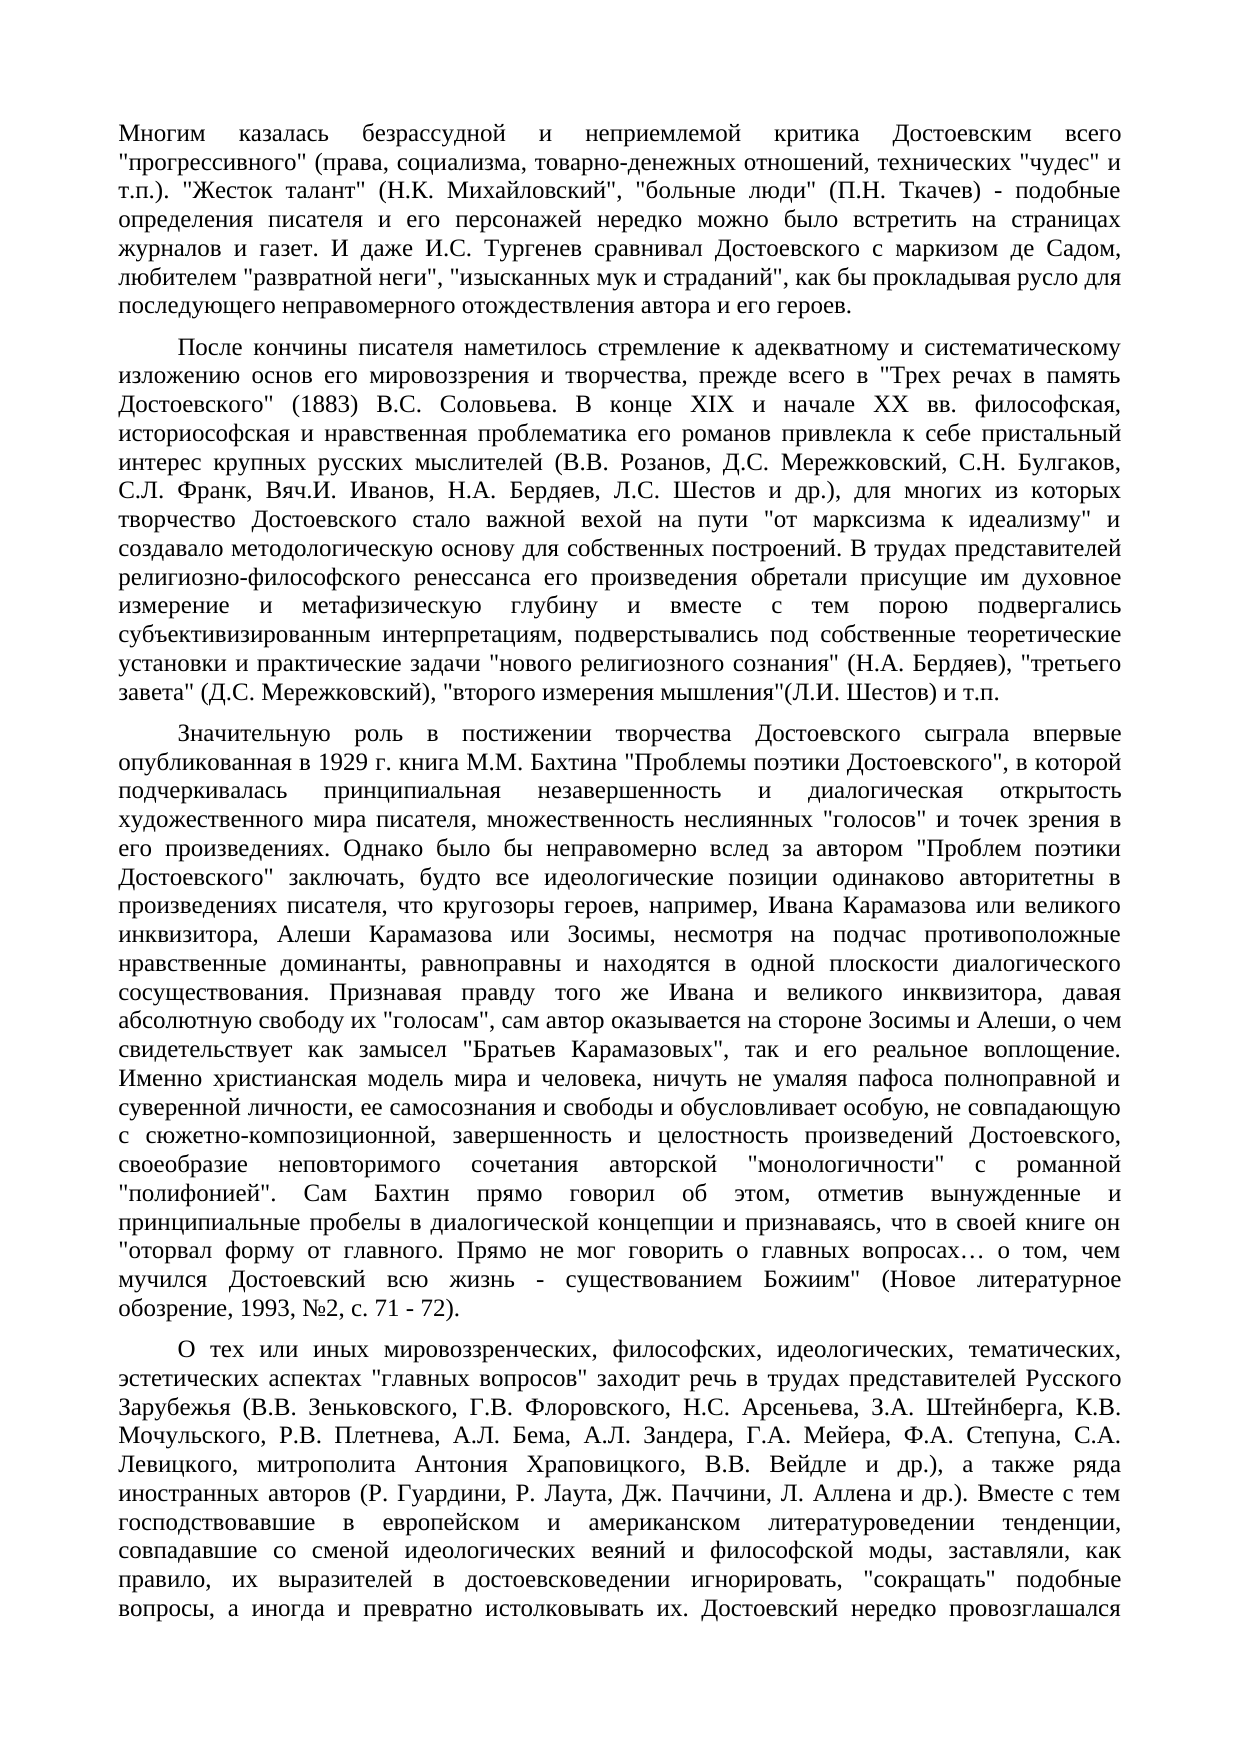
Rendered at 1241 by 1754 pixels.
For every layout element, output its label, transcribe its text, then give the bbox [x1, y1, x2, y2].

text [118, 1334, 1122, 1622]
text Значительную роль в постижении творчества Достоевского сыграла впервые опубликованная в 1929 г. книга М.М. Бахтина "Проблемы поэтики Достоевского", в которой подчеркивалась принципиальная незавершенность и диалогическая открытость художественного мира писателя, множественность неслиянных "голосов" и точек зрения в его произведениях. Однако было бы неправомерно вслед за автором "Проблем поэтики Достоевского" заключать, будто все идеологические позиции одинаково авторитетны в произведениях писателя, что кругозоры героев, например, Ивана Карамазова или великого инквизитора, Алеши Карамазова или Зосимы, несмотря на подчас противоположные нравственные доминанты, равноправны и находятся в одной плоскости диалогического сосуществования. Признавая правду того же Ивана и великого инквизитора, давая абсолютную свободу их "голосам", сам автор оказывается на стороне Зосимы и Алеши, о чем свидетельствует как замысел "Братьев Карамазовых", так и его реальное воплощение. Именно христианская модель мира и человека, ничуть не умаляя пафоса полноправной и суверенной личности, ее самосознания и свободы и обусловливает особую, не совпадающую с сюжетно-композиционной, завершенность и целостность произведений Достоевского, своеобразие неповторимого сочетания авторской "монологичности" с романной "полифонией". Сам Бахтин прямо говорил об этом, отметив вынужденные и принципиальные пробелы в диалогической концепции и признаваясь, что в своей книге он "оторвал форму от главного. Прямо не мог говорить о главных вопросах… о том, чем мучился Достоевский всю жизнь - существованием Божиим" (Новое литературное обозрение, 1993, №2, с. 71 - 72). [118, 718, 1122, 1322]
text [118, 118, 1122, 319]
text После кончины писателя наметилось стремление к адекватному и систематическому изложению основ его мировоззрения и творчества, прежде всего в "Трех речах в память Достоевского" (1883) В.С. Соловьева. В конце XIX и начале ХХ вв. философская, историософская и нравственная проблематика его романов привлекла к себе пристальный интерес крупных русских мыслителей (В.В. Розанов, Д.С. Мережковский, С.Н. Булгаков, С.Л. Франк, Вяч.И. Иванов, Н.А. Бердяев, Л.С. Шестов и др.), для многих из которых творчество Достоевского стало важной вехой на пути "от марксизма к идеализму" и создавало методологическую основу для собственных построений. В трудах представителей религиозно-философского ренессанса его произведения обретали присущие им духовное измерение и метафизическую глубину и вместе с тем порою подвергались субъективизированным интерпретациям, подверстывались под собственные теоретические установки и практические задачи "нового религиозного сознания" (Н.А. Бердяев), "третьего завета" (Д.С. Мережковский), "второго измерения мышления"(Л.И. Шестов) и т.п. [118, 332, 1122, 706]
